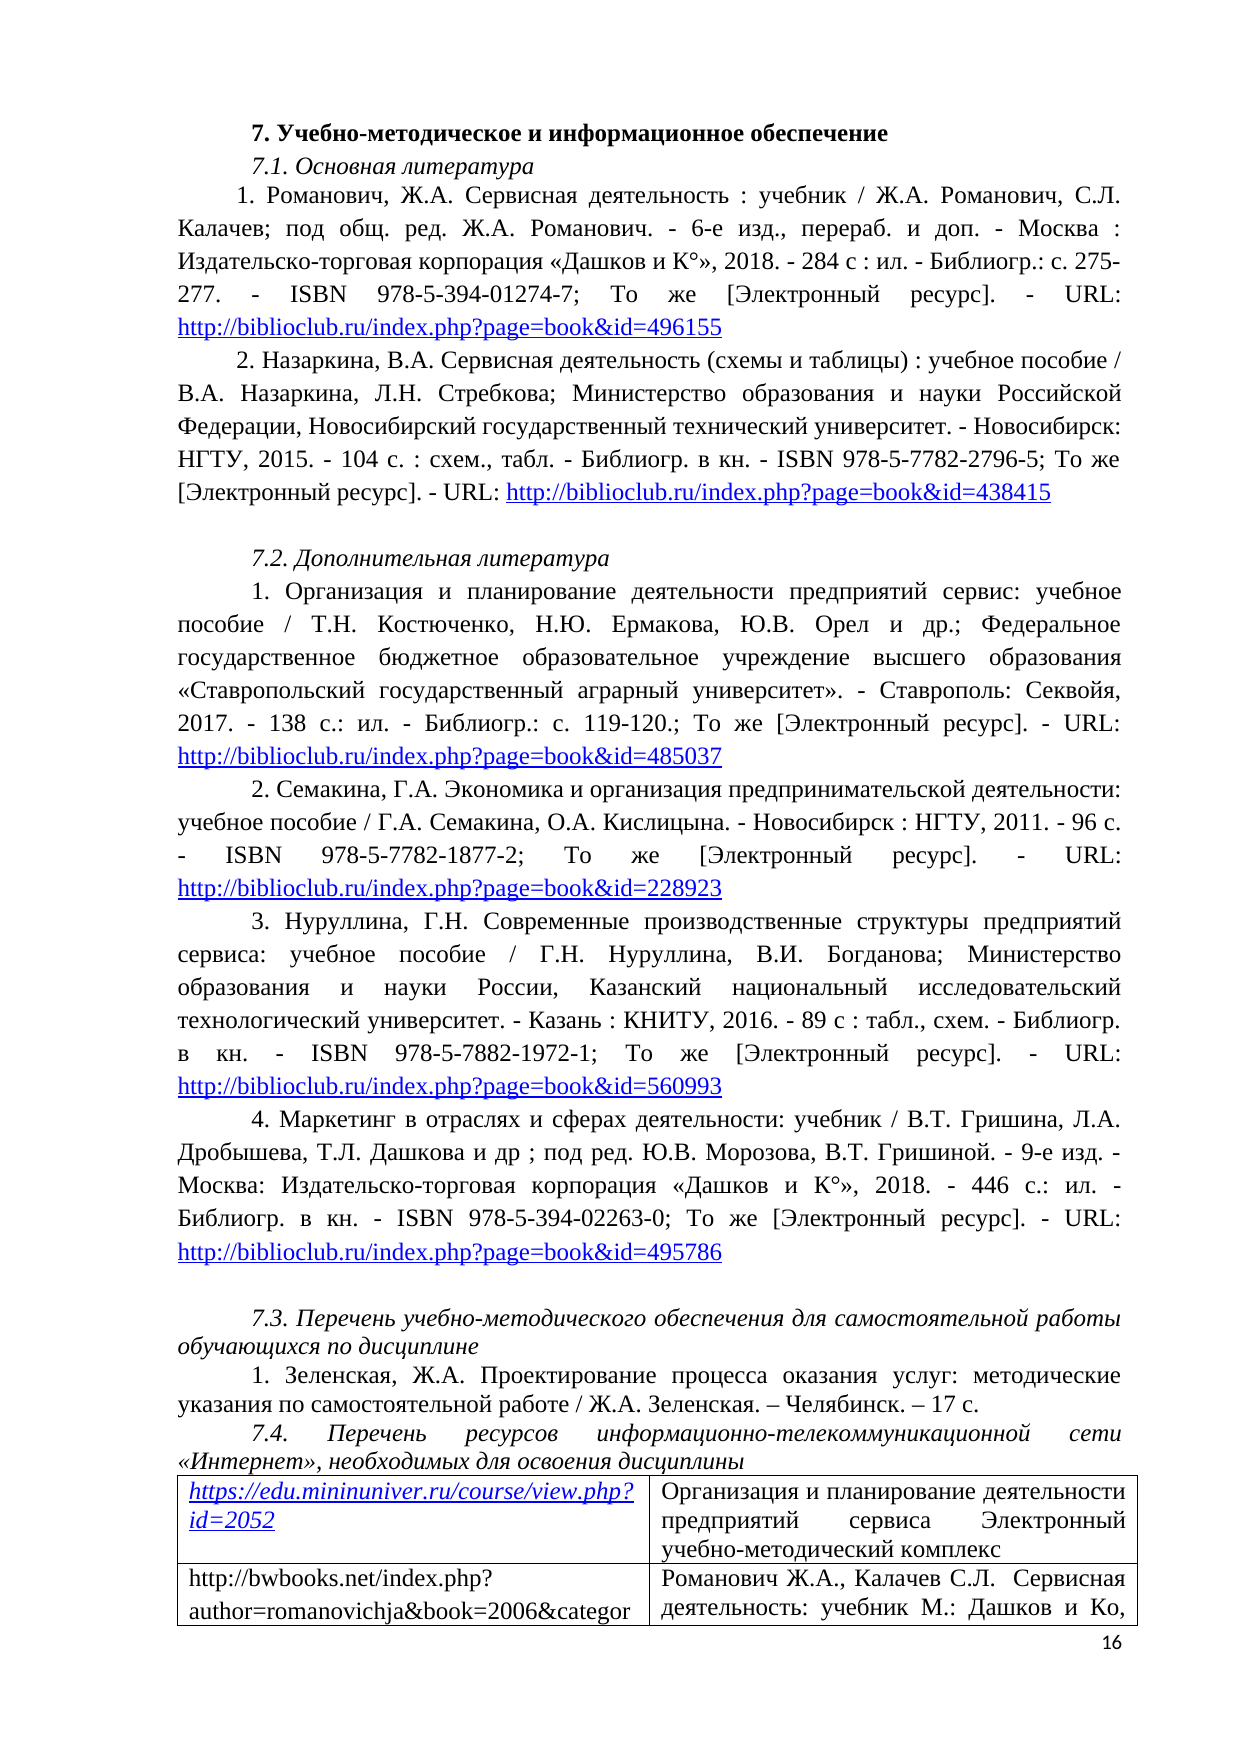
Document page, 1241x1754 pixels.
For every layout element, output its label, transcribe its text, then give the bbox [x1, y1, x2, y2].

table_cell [650, 1564, 1137, 1625]
text 7.3. Перечень учебно-методического обеспечения для самостоятельной работы обучающихся по дисциплине [177, 1303, 1122, 1360]
text 7.2. Дополнительная литература [177, 543, 1122, 572]
text 2. Семакина, Г.А. Экономика и организация предпринимательской деятельности: учебное пособие / Г.А. Семакина, О.А. Кислицына. - Новосибирск : НГТУ, 2011. - 96 с. - ISBN 978-5-7782-1877-2; То же [Электронный ресурс]. - URL: http://biblioclub.ru/index.php?page=book&id=228923 [177, 774, 1122, 902]
text 2. Назаркина, В.А. Сервисная деятельность (схемы и таблицы) : учебное пособие / В.А. Назаркина, Л.Н. Стребкова; Министерство образования и науки Российской Федерации, Новосибирский государственный технический университет. - Новосибирск: НГТУ, 2015. - 104 с. : схем., табл. - Библиогр. в кн. - ISBN 978-5-7782-2796-5; То же [Электронный ресурс]. - URL: http://biblioclub.ru/index.php?page=book&id=438415 [177, 345, 1122, 506]
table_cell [178, 1564, 649, 1625]
table_header https://edu.mininuniver.ru/course/view.php?id=2052 [178, 1476, 649, 1562]
text 7.4. Перечень ресурсов информационно-телекоммуникационной сети «Интернет», необходимых для освоения дисциплины [177, 1418, 1122, 1475]
text 7. Учебно-методическое и информационное обеспечение [177, 118, 1122, 147]
text 3. Нуруллина, Г.Н. Современные производственные структуры предприятий сервиса: учебное пособие / Г.Н. Нуруллина, В.И. Богданова; Министерство образования и науки России, Казанский национальный исследовательский технологический университет. - Казань : КНИТУ, 2016. - 89 с : табл., схем. - Библиогр. в кн. - ISBN 978-5-7882-1972-1; То же [Электронный ресурс]. - URL: http://biblioclub.ru/index.php?page=book&id=560993 [177, 906, 1122, 1100]
text 1. Романович, Ж.А. Сервисная деятельность : учебник / Ж.А. Романович, С.Л. Калачев; под общ. ред. Ж.А. Романович. - 6-е изд., перераб. и доп. - Москва : Издательско-торговая корпорация «Дашков и К°», 2018. - 284 с : ил. - Библиогр.: с. 275-277. - ISBN 978-5-394-01274-7; То же [Электронный ресурс]. - URL: http://biblioclub.ru/index.php?page=book&id=496155 [177, 180, 1122, 341]
text 1. Зеленская, Ж.А. Проектирование процесса оказания услуг: методические указания по самостоятельной работе / Ж.А. Зеленская. – Челябинск. – 17 с. [177, 1360, 1122, 1418]
text 7.1. Основная литература [177, 151, 1122, 180]
text 1. Организация и планирование деятельности предприятий сервис: учебное пособие / Т.Н. Костюченко, Н.Ю. Ермакова, Ю.В. Орел и др.; Федеральное государственное бюджетное образовательное учреждение высшего образования «Ставропольский государственный аграрный университет». - Ставрополь: Секвойя, 2017. - 138 с.: ил. - Библиогр.: с. 119-120.; То же [Электронный ресурс]. - URL: http://biblioclub.ru/index.php?page=book&id=485037 [177, 576, 1122, 770]
table_header Организация и планирование деятельности предприятий сервиса Электронный учебно-методический комплекс [650, 1476, 1137, 1562]
text 4. Маркетинг в отраслях и сферах деятельности: учебник / В.Т. Гришина, Л.А. Дробышева, Т.Л. Дашкова и др ; под ред. Ю.В. Морозова, В.Т. Гришиной. - 9-е изд. - Москва: Издательско-торговая корпорация «Дашков и К°», 2018. - 446 с.: ил. - Библиогр. в кн. - ISBN 978-5-394-02263-0; То же [Электронный ресурс]. - URL: http://biblioclub.ru/index.php?page=book&id=495786 [177, 1104, 1122, 1265]
